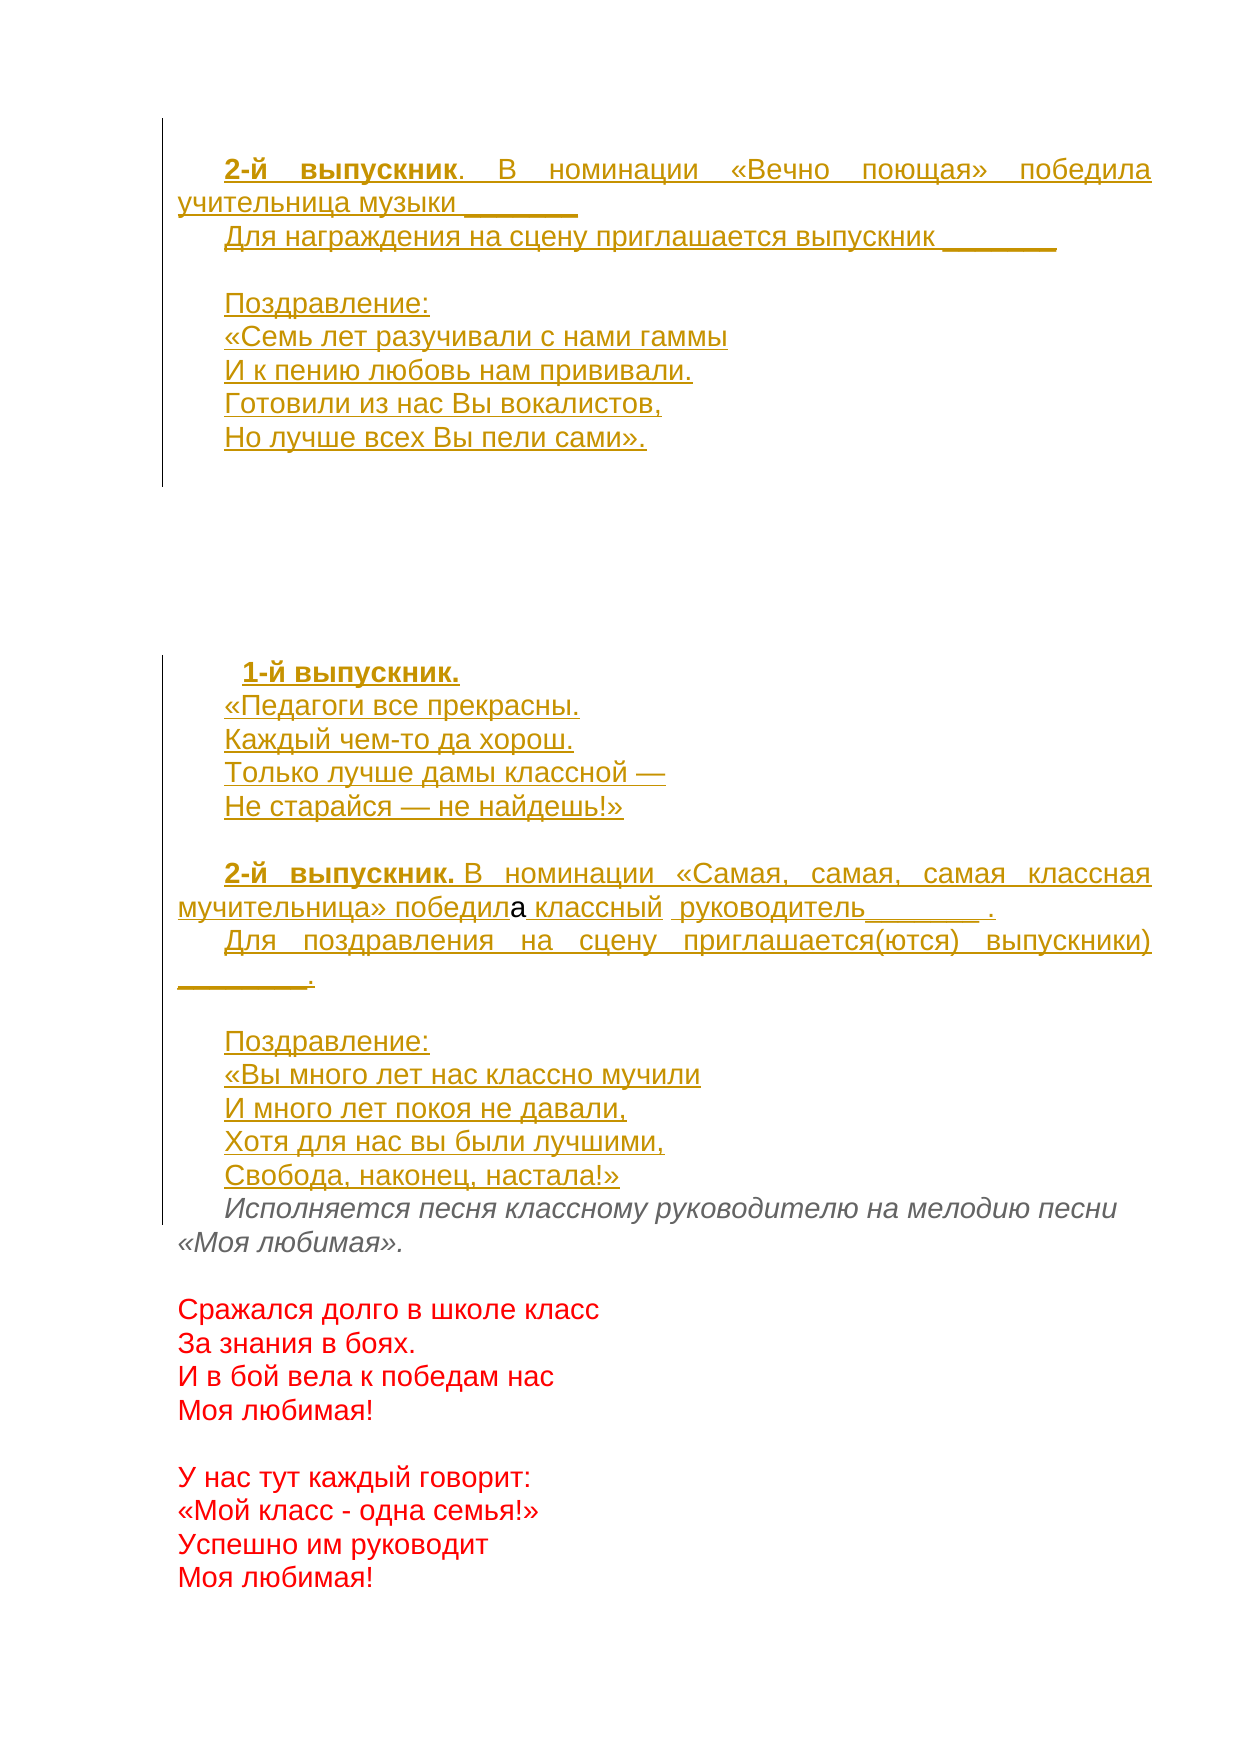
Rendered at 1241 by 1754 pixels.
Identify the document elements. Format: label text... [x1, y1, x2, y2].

text а [177, 856, 1152, 923]
